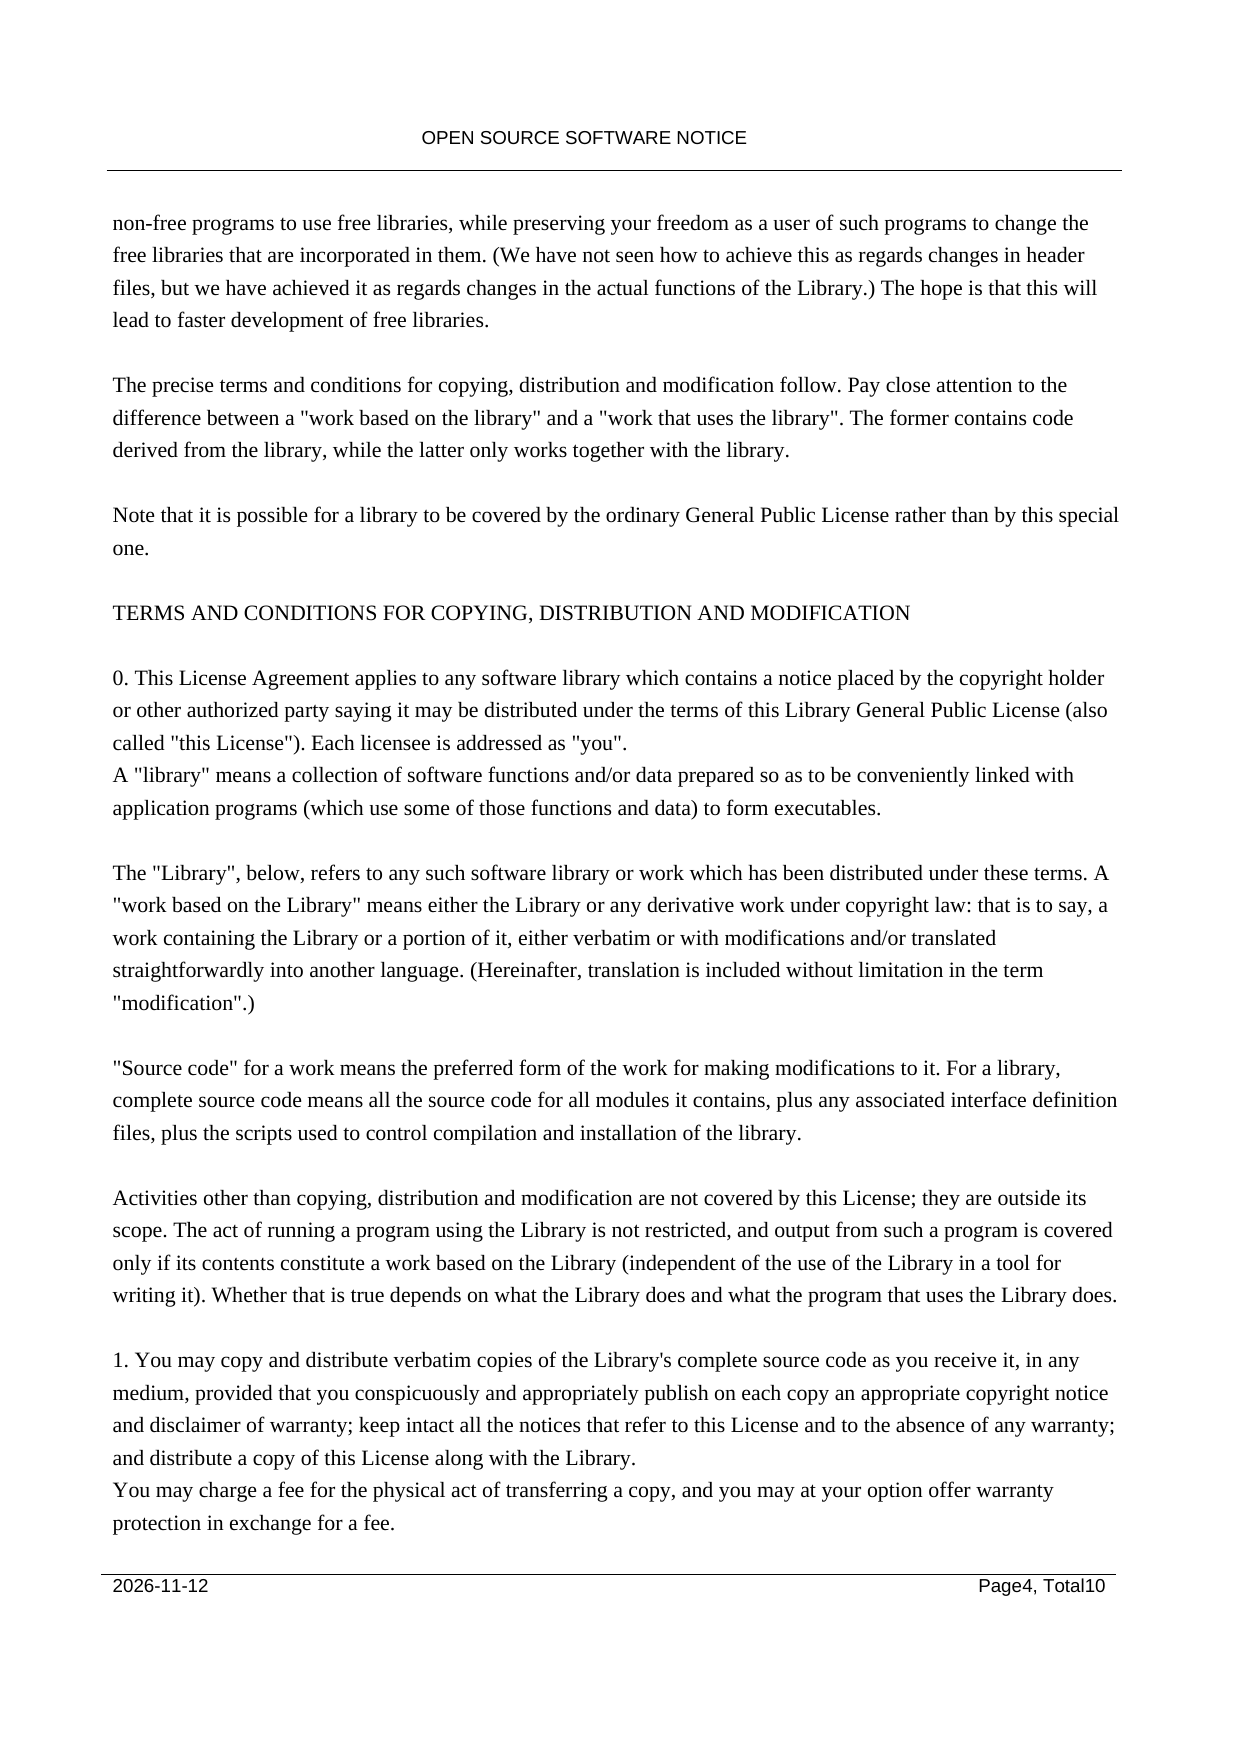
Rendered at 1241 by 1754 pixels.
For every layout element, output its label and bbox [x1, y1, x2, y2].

text [112, 206, 1128, 1539]
